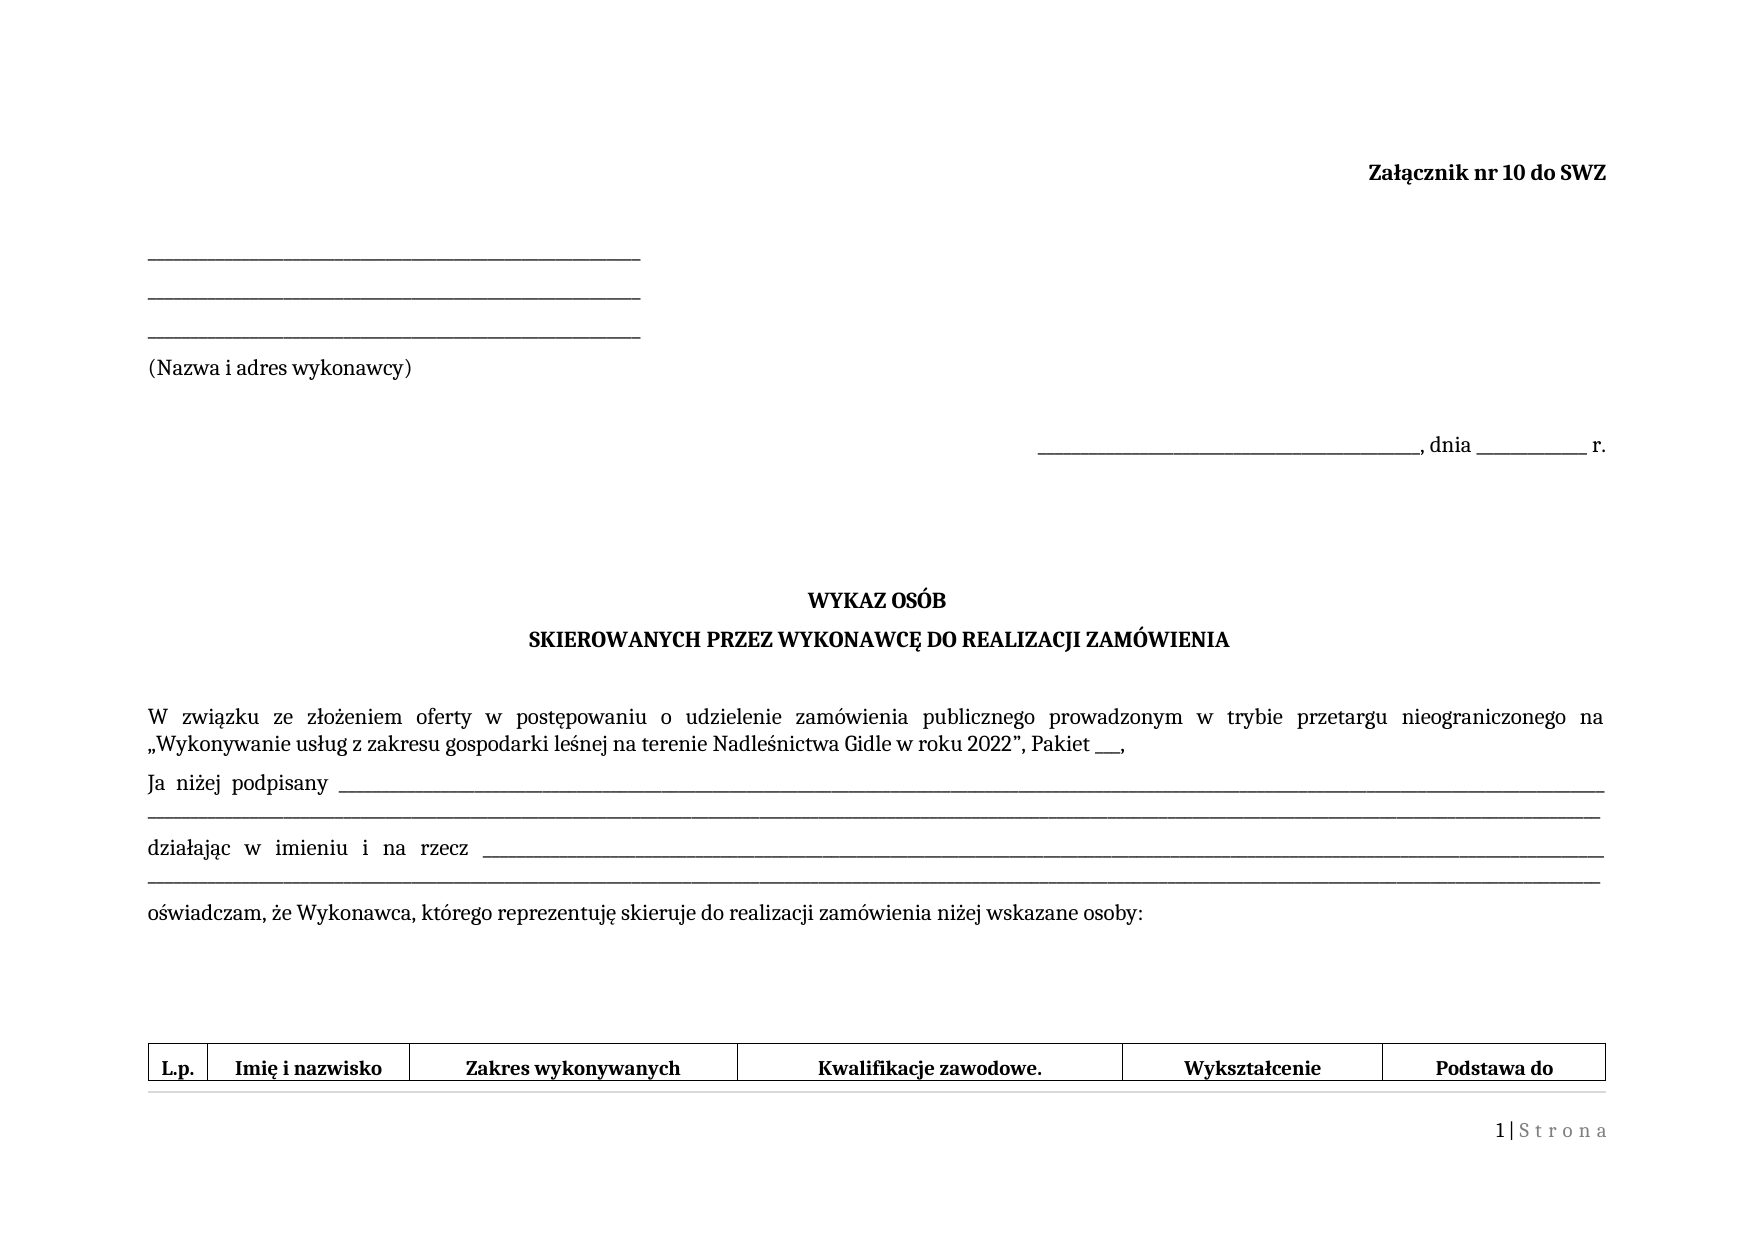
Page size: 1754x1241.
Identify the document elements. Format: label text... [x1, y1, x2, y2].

text __________________________________________________________ [148, 238, 1606, 264]
text SKIEROWANYCH PRZEZ WYKONAWCĘ DO REALIZACJI ZAMÓWIENIA [148, 626, 1606, 653]
text Ja niżej podpisany _____________________________________________________________________________________________________________________________________________________ ___________________________________________________________________________________________________________________________________________________________________________ [148, 769, 1606, 822]
text Załącznik nr 10 do SWZ [148, 160, 1606, 186]
text __________________________________________________________ [148, 316, 1606, 342]
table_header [1383, 1044, 1605, 1080]
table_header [410, 1044, 737, 1080]
text __________________________________________________________ [148, 277, 1606, 303]
text W związku ze złożeniem oferty w postępowaniu o udzielenie zamówienia publicznego prowadzonym w trybie przetargu nieograniczonego na „Wykonywanie usług z zakresu gospodarki leśnej na terenie Nadleśnictwa Gidle w roku 2022”, Pakiet ___, [148, 704, 1606, 757]
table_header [738, 1044, 1122, 1080]
text oświadczam, że Wykonawca, którego reprezentuję skieruje do realizacji zamówienia niżej wskazane osoby: [148, 900, 1606, 926]
table_header Imię i nazwisko [208, 1044, 409, 1080]
text (Nazwa i adres wykonawcy) [148, 354, 1606, 381]
table_header L.p. [149, 1044, 207, 1080]
text działając w imieniu i na rzecz ____________________________________________________________________________________________________________________________________ ___________________________________________________________________________________________________________________________________________________________________________ [148, 834, 1606, 887]
text WYKAZ OSÓB [148, 587, 1606, 614]
table_header Wykształcenie [1123, 1044, 1382, 1080]
text _____________________________________________, dnia _____________ r. [148, 432, 1606, 458]
